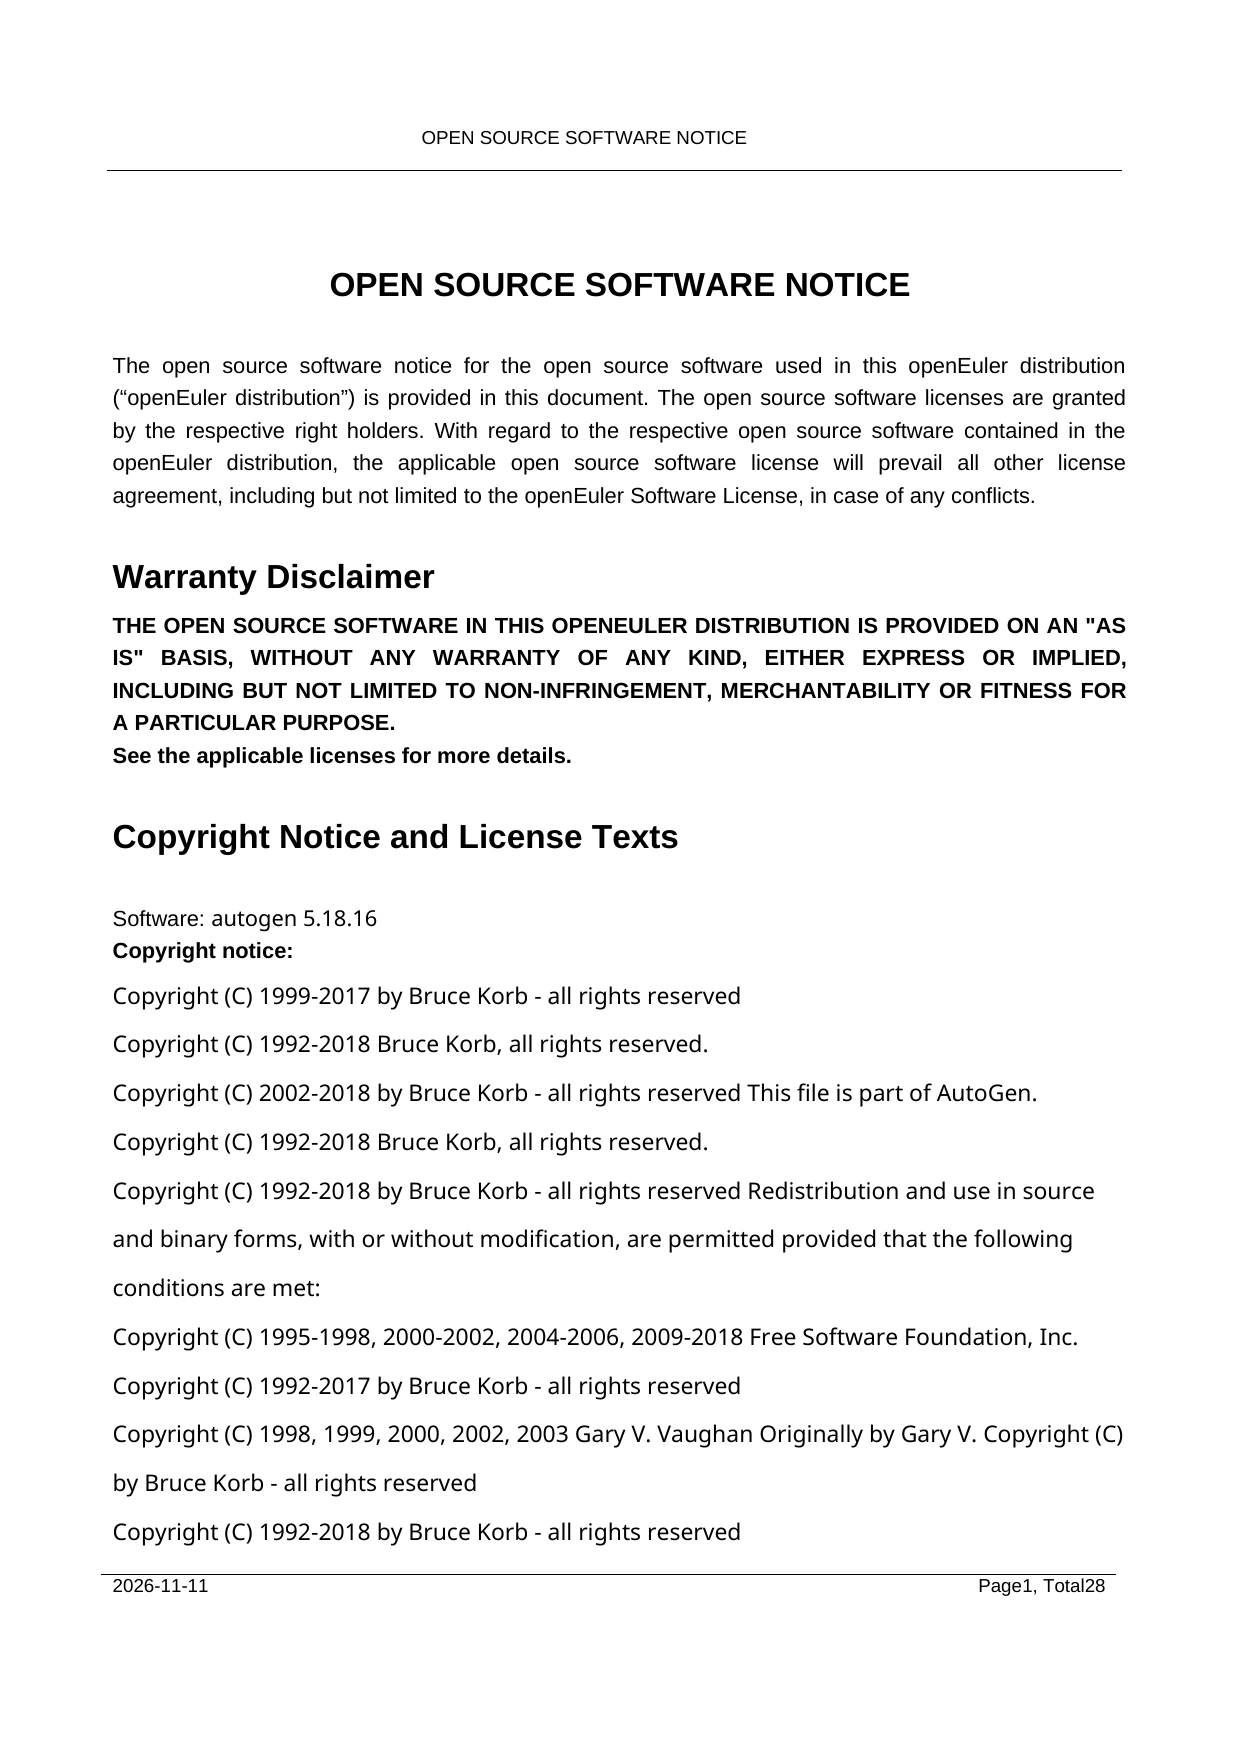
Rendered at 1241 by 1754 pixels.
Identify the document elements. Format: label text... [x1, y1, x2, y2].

text The open source software notice for the open source software used in this openEuler distribution (“openEuler distribution”) is provided in this document. The open source software licenses are granted by the respective right holders. With regard to the respective open source software contained in the openEuler distribution, the applicable open source software license will prevail all other license agreement, including but not limited to the openEuler Software License, in case of any conflicts. [112, 349, 1128, 511]
text THE OPEN SOURCE SOFTWARE IN THIS OPENEULER DISTRIBUTION IS PROVIDED ON AN "AS IS" BASIS, WITHOUT ANY WARRANTY OF ANY KIND, EITHER EXPRESS OR IMPLIED, INCLUDING BUT NOT LIMITED TO NON-INFRINGEMENT, MERCHANTABILITY OR FITNESS FOR A PARTICULAR PURPOSE. See the applicable licenses for more details. [112, 609, 1128, 771]
text OPEN SOURCE SOFTWARE NOTICE [112, 251, 1128, 316]
text Copyright Notice and License Texts [112, 804, 1128, 869]
text Copyright notice: [112, 934, 1128, 966]
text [112, 979, 1128, 1548]
text Software: autogen 5.18.16 [112, 901, 1128, 934]
text Warranty Disclaimer [112, 544, 1128, 609]
